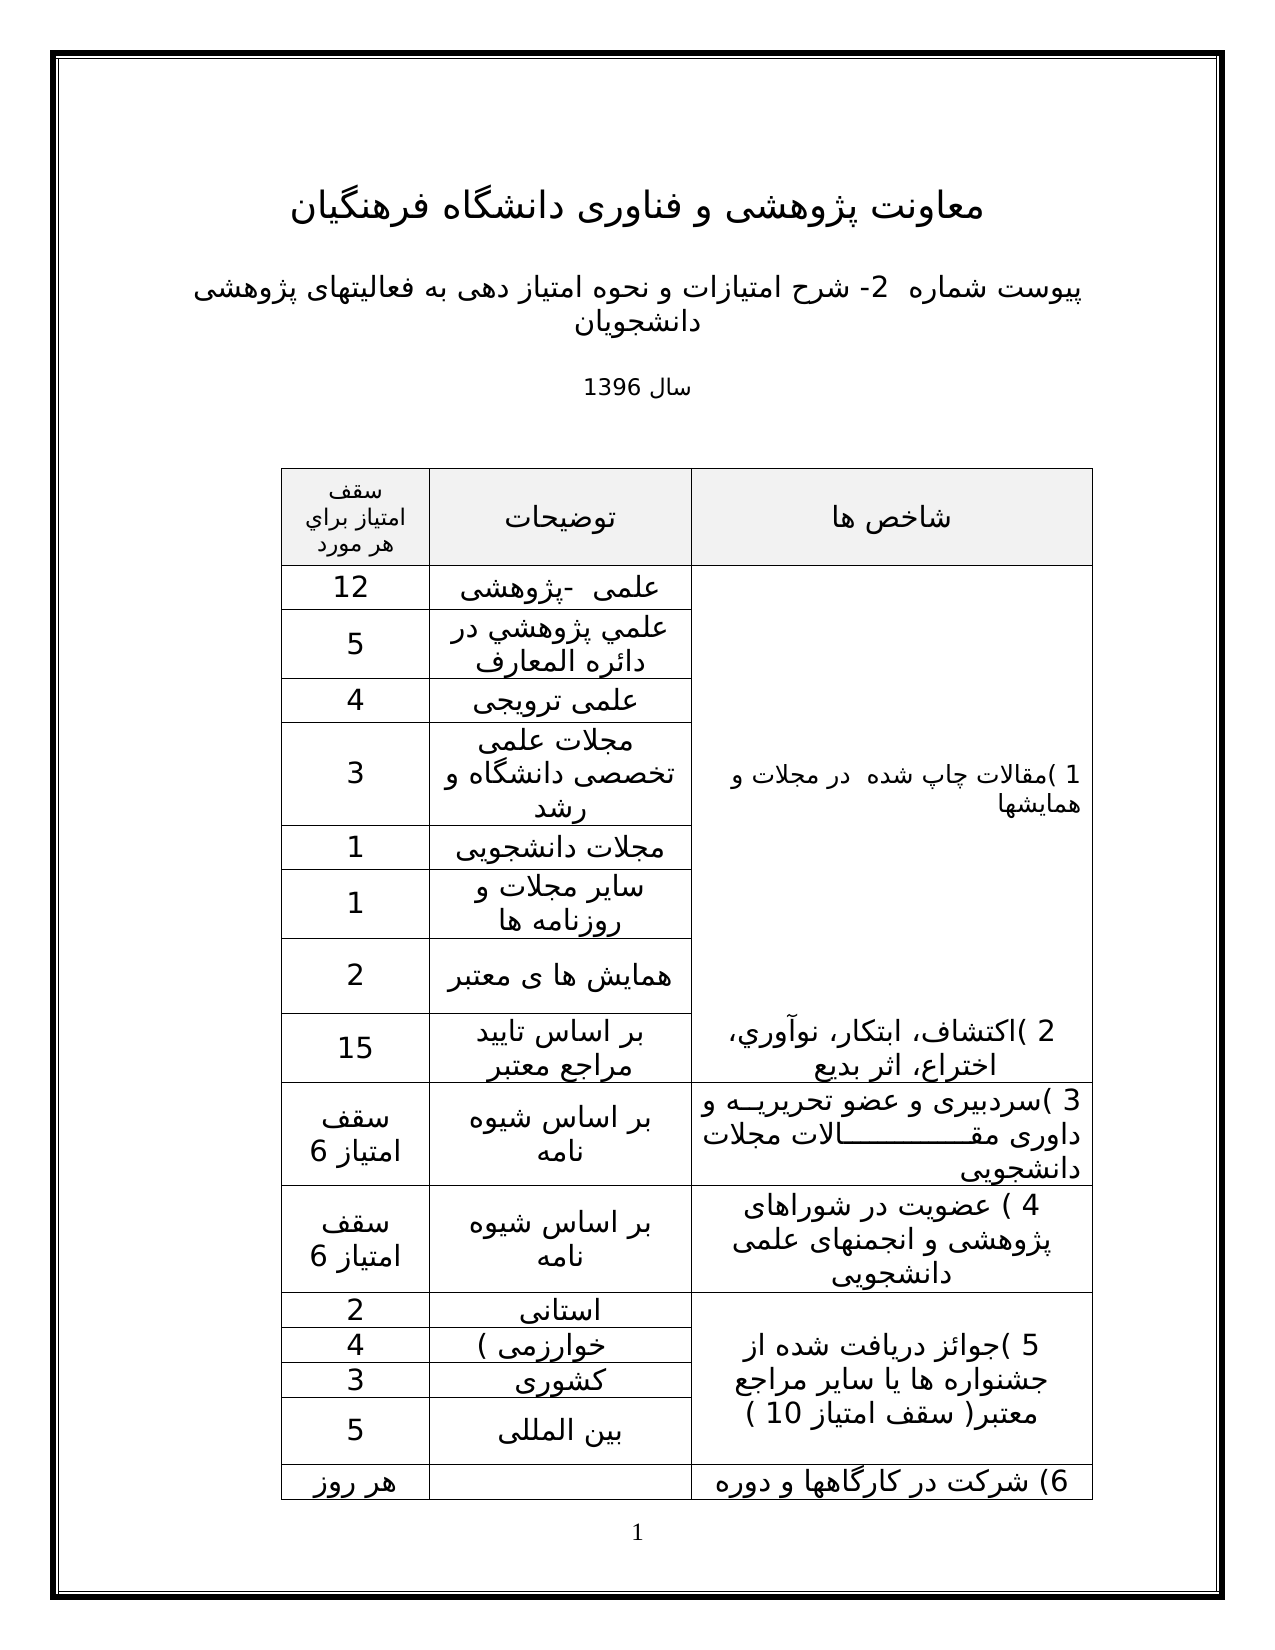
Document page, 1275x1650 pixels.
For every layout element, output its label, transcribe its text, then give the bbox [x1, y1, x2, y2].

table_cell [430, 1465, 691, 1498]
table_cell همایش ها ی معتبر [430, 939, 691, 1013]
table_cell مجلات دانشجویی [430, 826, 691, 868]
table_cell سقف امتیاز 6 [282, 1186, 429, 1292]
text سال 1396 [150, 374, 1125, 401]
table_cell مجلات علمی تخصصی دانشگاه و رشد [430, 723, 691, 825]
table_cell 1 )مقالات چاپ شده در مجلات و همایشها [692, 566, 1092, 1013]
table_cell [282, 1465, 429, 1498]
table_cell [692, 1293, 1092, 1327]
table_header شاخص ها [692, 469, 1092, 565]
table_cell 5 [282, 1398, 429, 1463]
table_cell 4 ) عضویت در شوراهای پژوهشی و انجمنهای علمی دانشجویی [692, 1186, 1092, 1292]
text پیوست شماره 2- شرح امتیازات و نحوه امتیاز دهی به فعالیتهای پژوهشی دانشجویان [150, 270, 1125, 338]
table_header سقف امتياز براي هر مورد [282, 469, 429, 565]
table_cell 4 [282, 1328, 429, 1362]
table_cell 1 [282, 870, 429, 937]
table_cell خوارزمی ) [430, 1328, 691, 1362]
table_cell 2 [282, 1293, 429, 1327]
table_cell 15 [282, 1014, 429, 1082]
table_cell علمي پژوهشي در دائره المعارف [430, 610, 691, 678]
table_cell 2 [282, 939, 429, 1013]
table_cell 5 [282, 610, 429, 678]
table_cell سایر مجلات و روزنامه ها [430, 870, 691, 937]
table_cell بین المللی [430, 1398, 691, 1463]
table_cell علمی ترویجی [430, 679, 691, 722]
table_cell 3 )سردبیری و عضو تحریریه و داوری مقالات مجلات دانشجویی [692, 1083, 1092, 1185]
table_cell علمی -پژوهشی [430, 566, 691, 609]
table_cell 5 )جوائز دریافت شده از جشنواره ها یا سایر مراجع معتبر( سقف امتیاز 10 ) [692, 1327, 1092, 1463]
table_header توضیحات [430, 469, 691, 565]
table_cell 2 )اکتشاف، ابتكار، نوآوري، اختراع، اثر بدیع [692, 1013, 1092, 1082]
table_cell 3 [282, 723, 429, 825]
table_cell 12 [282, 566, 429, 609]
table_cell 3 [282, 1363, 429, 1397]
table_cell 4 [282, 679, 429, 722]
table_cell کشوری [430, 1363, 691, 1397]
table_cell 1 [282, 826, 429, 868]
table_cell سقف امتیاز 6 [282, 1083, 429, 1185]
text معاونت پژوهشی و فناوری دانشگاه فرهنگیان [150, 183, 1125, 227]
table_cell بر اساس تایید مراجع معتبر [430, 1014, 691, 1082]
table_cell بر اساس شیوه نامه [430, 1083, 691, 1185]
table_cell استانی [430, 1293, 691, 1327]
table_cell بر اساس شیوه نامه [430, 1186, 691, 1292]
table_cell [692, 1465, 1092, 1498]
